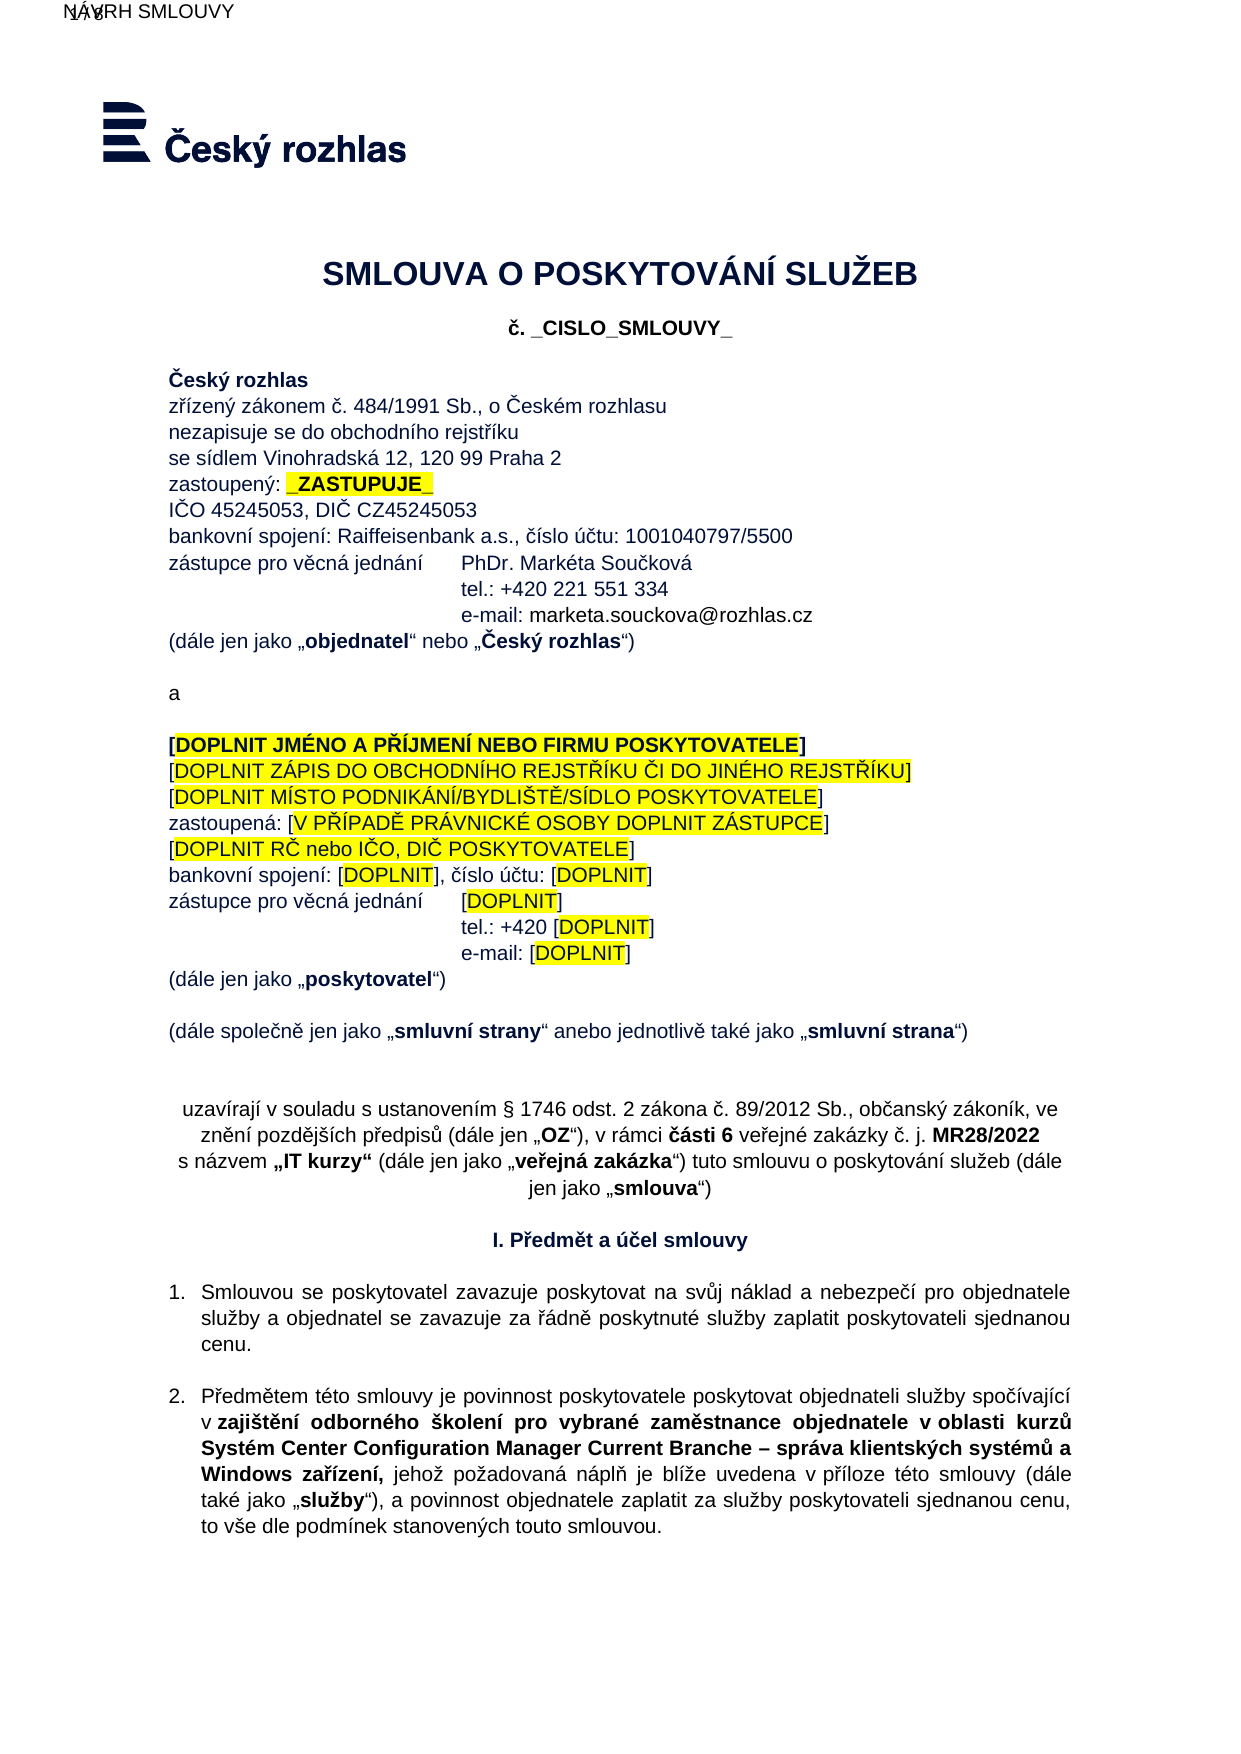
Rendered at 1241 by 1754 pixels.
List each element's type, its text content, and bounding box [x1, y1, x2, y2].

text zástupce pro věcná jednání [DOPLNIT] [168, 888, 1072, 914]
text IČO 45245053, DIČ CZ45245053 [168, 497, 1072, 523]
title SMLOUVA O POSKYTOVÁNÍ SLUŽEB [168, 250, 1072, 294]
list Předmětem této smlouvy je povinnost poskytovatele poskytovat objednateli služby spočívající v zajištění odborného školení pro vybrané zaměstnance objednatele v oblasti kurzů Systém Center Configuration Manager Current Branche – správa klientských systémů a Windows zařízení, jehož požadovaná náplň je blíže uvedena v příloze této smlouvy (dále také jako „služby“), a povinnost objednatele zaplatit za služby poskytovateli sjednanou cenu, to vše dle podmínek stanovených touto smlouvou. [168, 1382, 1072, 1539]
text zástupce pro věcná jednání PhDr. Markéta Součková [168, 549, 1072, 575]
text e-mail: [DOPLNIT] [168, 940, 1072, 966]
text se sídlem Vinohradská 12, 120 99 Praha 2 [168, 445, 1072, 471]
text [DOPLNIT MÍSTO PODNIKÁNÍ/BYDLIŠTĚ/SÍDLO POSKYTOVATELE] [168, 783, 1072, 809]
text č. _CISLO_SMLOUVY_ [168, 315, 1072, 341]
text Český rozhlas [168, 367, 1072, 393]
subtitle Předmět a účel smlouvy [168, 1226, 1072, 1252]
list Smlouvou se poskytovatel zavazuje poskytovat na svůj náklad a nebezpečí pro objednatele služby a objednatel se zavazuje za řádně poskytnuté služby zaplatit poskytovateli sjednanou cenu. [168, 1278, 1072, 1356]
text [DOPLNIT ZÁPIS DO OBCHODNÍHO REJSTŘÍKU ČI DO JINÉHO REJSTŘÍKU] [168, 757, 1072, 783]
text [DOPLNIT RČ nebo IČO, DIČ POSKYTOVATELE] [168, 836, 1072, 862]
text zřízený zákonem č. 484/1991 Sb., o Českém rozhlasu [168, 393, 1072, 419]
picture [103, 102, 406, 168]
text bankovní spojení: Raiffeisenbank a.s., číslo účtu: 1001040797/5500 [168, 523, 1072, 549]
text nezapisuje se do obchodního rejstříku [168, 419, 1072, 445]
text bankovní spojení: [DOPLNIT], číslo účtu: [DOPLNIT] [168, 862, 1072, 888]
text tel.: +420 221 551 334 e-mail: marketa.souckova@rozhlas.cz [168, 575, 1072, 627]
text a [168, 679, 1072, 705]
text zastoupený: _ZASTUPUJE_ [168, 471, 1072, 497]
text uzavírají v souladu s ustanovením § 1746 odst. 2 zákona č. 89/2012 Sb., občanský zákoník, ve znění pozdějších předpisů (dále jen „OZ“), v rámci části 6 veřejné zakázky č. j. MR28/2022 s názvem „IT kurzy“ (dále jen jako „veřejná zakázka“) tuto smlouvu o poskytování služeb (dále jen jako „smlouva“) [168, 1096, 1072, 1200]
text (dále jen jako „objednatel“ nebo „Český rozhlas“) [168, 627, 1072, 653]
text (dále společně jen jako „smluvní strany“ anebo jednotlivě také jako „smluvní strana“) [168, 1018, 1072, 1044]
text zastoupená: [V PŘÍPADĚ PRÁVNICKÉ OSOBY DOPLNIT ZÁSTUPCE] [168, 809, 1072, 836]
text [DOPLNIT JMÉNO A PŘÍJMENÍ NEBO FIRMU POSKYTOVATELE] [168, 731, 1072, 757]
text (dále jen jako „poskytovatel“) [168, 966, 1072, 992]
text tel.: +420 [DOPLNIT] [168, 914, 1072, 940]
